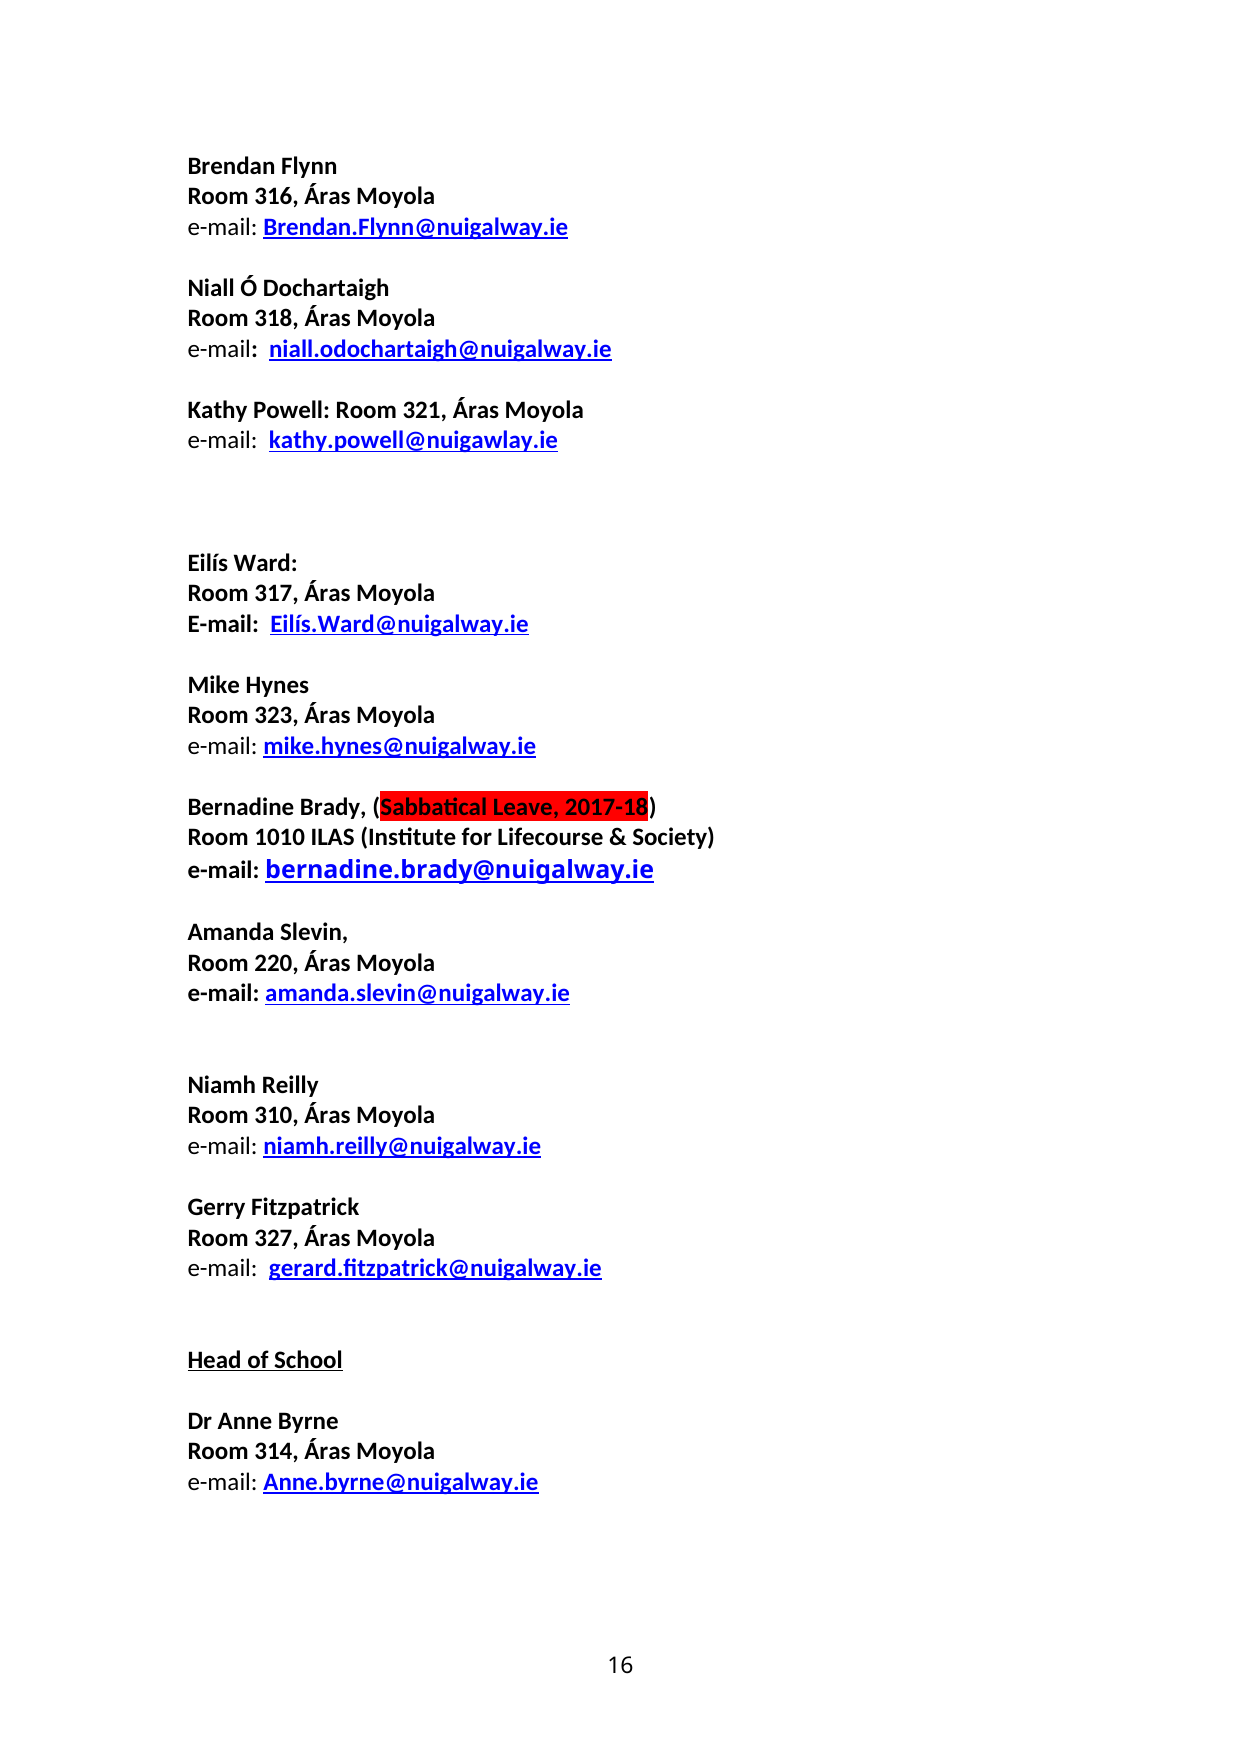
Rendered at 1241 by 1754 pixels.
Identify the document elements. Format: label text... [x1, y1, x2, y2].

text Bernadine Brady, (Sabbatical Leave, 2017-18) [648, 791, 1053, 821]
text Room 316, Áras Moyola [187, 181, 1053, 211]
text e-mail: Brendan.Flynn@nuigalway.ie [187, 211, 1053, 242]
text Room 317, Áras Moyola [187, 577, 1053, 608]
text e-mail: niamh.reilly@nuigalway.ie [187, 1130, 1053, 1161]
text Bernadine Brady, (Sabbatical Leave, 2017-18) [187, 791, 380, 821]
text Dr Anne Byrne [187, 1405, 1053, 1435]
text Amanda Slevin, [187, 917, 1053, 947]
text Brendan Flynn [187, 150, 1053, 181]
text Room 327, Áras Moyola [187, 1222, 1053, 1252]
text e-mail: gerard.fitzpatrick@nuigalway.ie [187, 1252, 1053, 1283]
text Eilís Ward: [187, 547, 1053, 577]
text e-mail: Anne.byrne@nuigalway.ie [187, 1466, 1053, 1496]
text e-mail: kathy.powell@nuigawlay.ie [187, 425, 1053, 455]
text Head of School [187, 1344, 1053, 1374]
text Room 1010 ILAS (Institute for Lifecourse & Society) [187, 821, 1053, 852]
text E-mail: Eilís.Ward@nuigalway.ie [187, 608, 1053, 638]
text Kathy Powell: Room 321, Áras Moyola [187, 394, 1053, 425]
text Niamh Reilly [187, 1069, 1053, 1100]
text Gerry Fitzpatrick [187, 1191, 1053, 1222]
text Room 323, Áras Moyola [187, 699, 1053, 730]
text e-mail: niall.odochartaigh@nuigalway.ie [187, 333, 1053, 364]
text Room 310, Áras Moyola [187, 1100, 1053, 1130]
text Room 220, Áras Moyola [187, 947, 1053, 978]
text Mike Hynes [187, 669, 1053, 699]
text e-mail: bernadine.brady@nuigalway.ie [187, 852, 1053, 886]
text e-mail: mike.hynes@nuigalway.ie [187, 730, 1053, 760]
text e-mail: amanda.slevin@nuigalway.ie [187, 978, 1053, 1008]
text Room 314, Áras Moyola [187, 1435, 1053, 1466]
text Room 318, Áras Moyola [187, 303, 1053, 333]
text Niall Ó Dochartaigh [187, 272, 1053, 303]
